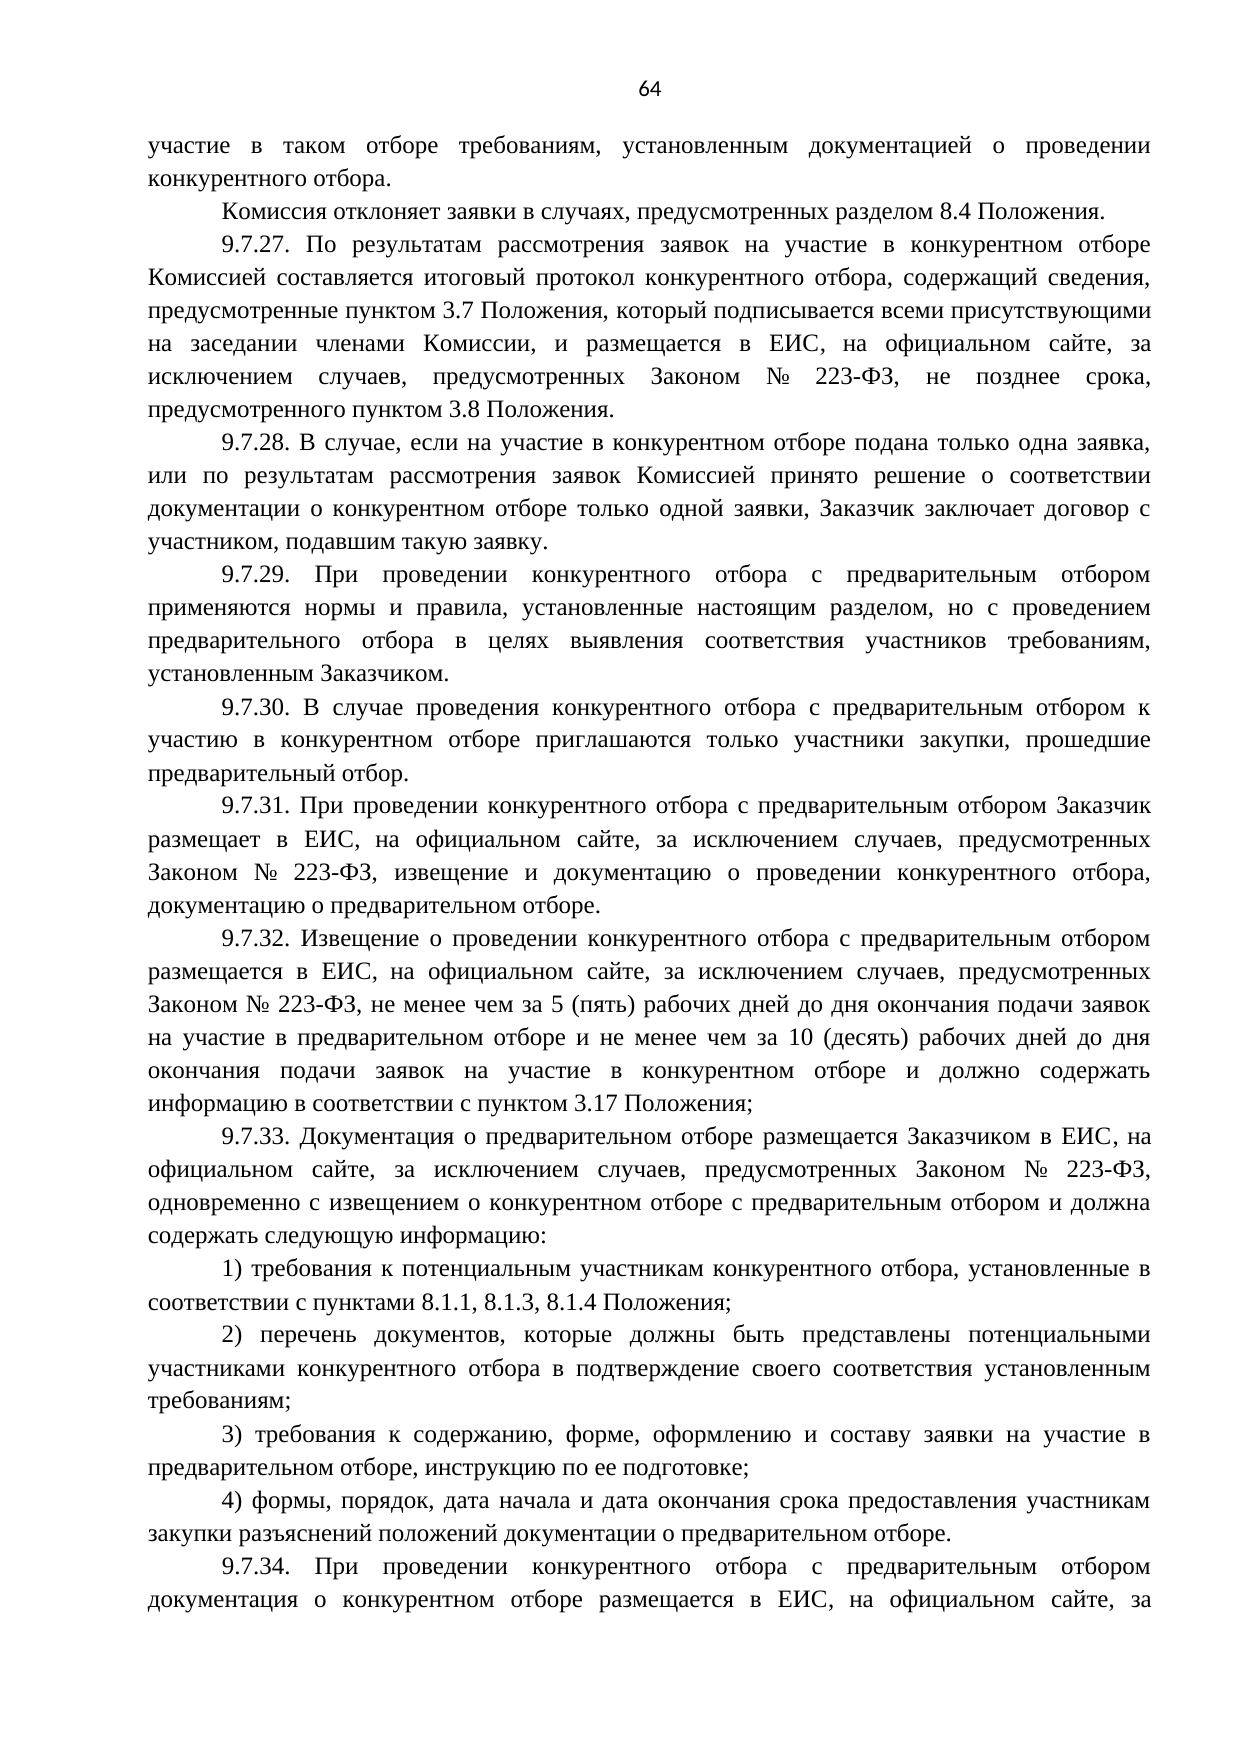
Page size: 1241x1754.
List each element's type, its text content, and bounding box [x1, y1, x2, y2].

text 9.7.32. Извещение о проведении конкурентного отбора с предварительным отбором размещается в ЕИС, на официальном сайте, за исключением случаев, предусмотренных Законом № 223-ФЗ, не менее чем за 5 (пять) рабочих дней до дня окончания подачи заявок на участие в предварительном отборе и не менее чем за 10 (десять) рабочих дней до дня окончания подачи заявок на участие в конкурентном отборе и должно содержать информацию в соответствии с пунктом 3.17 Положения; [148, 923, 1152, 1117]
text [148, 1551, 1152, 1613]
text 9.7.30. В случае проведения конкурентного отбора с предварительным отбором к участию в конкурентном отборе приглашаются только участники закупки, прошедшие предварительный отбор. [148, 692, 1152, 786]
text 1) требования к потенциальным участникам конкурентного отбора, установленные в соответствии с пунктами 8.1.1, 8.1.3, 8.1.4 Положения; [148, 1253, 1152, 1315]
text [148, 130, 1152, 192]
text 9.7.33. Документация о предварительном отборе размещается Заказчиком в ЕИС, на официальном сайте, за исключением случаев, предусмотренных Законом № 223-ФЗ, одновременно с извещением о конкурентном отборе с предварительным отбором и должна содержать следующую информацию: [148, 1121, 1152, 1249]
text 9.7.28. В случае, если на участие в конкурентном отборе подана только одна заявка, или по результатам рассмотрения заявок Комиссией принято решение о соответствии документации о конкурентном отборе только одной заявки, Заказчик заключает договор с участником, подавшим такую заявку. [148, 427, 1152, 555]
text 9.7.27. По результатам рассмотрения заявок на участие в конкурентном отборе Комиссией составляется итоговый протокол конкурентного отбора, содержащий сведения, предусмотренные пунктом 3.7 Положения, который подписывается всеми присутствующими на заседании членами Комиссии, и размещается в ЕИС, на официальном сайте, за исключением случаев, предусмотренных Законом № 223-ФЗ, не позднее срока, предусмотренного пунктом 3.8 Положения. [148, 229, 1152, 423]
text 4) формы, порядок, дата начала и дата окончания срока предоставления участникам закупки разъяснений положений документации о предварительном отборе. [148, 1485, 1152, 1546]
text 9.7.31. При проведении конкурентного отбора с предварительным отбором Заказчик размещает в ЕИС, на официальном сайте, за исключением случаев, предусмотренных Законом № 223-ФЗ, извещение и документацию о проведении конкурентного отбора, документацию о предварительном отборе. [148, 791, 1152, 919]
text 3) требования к содержанию, форме, оформлению и составу заявки на участие в предварительном отборе, инструкцию по ее подготовке; [148, 1419, 1152, 1480]
text 9.7.29. При проведении конкурентного отбора с предварительным отбором применяются нормы и правила, установленные настоящим разделом, но с проведением предварительного отбора в целях выявления соответствия участников требованиям, установленным Заказчиком. [148, 559, 1152, 687]
text Комиссия отклоняет заявки в случаях, предусмотренных разделом 8.4 Положения. [148, 196, 1152, 225]
text 2) перечень документов, которые должны быть представлены потенциальными участниками конкурентного отбора в подтверждение своего соответствия установленным требованиям; [148, 1319, 1152, 1414]
